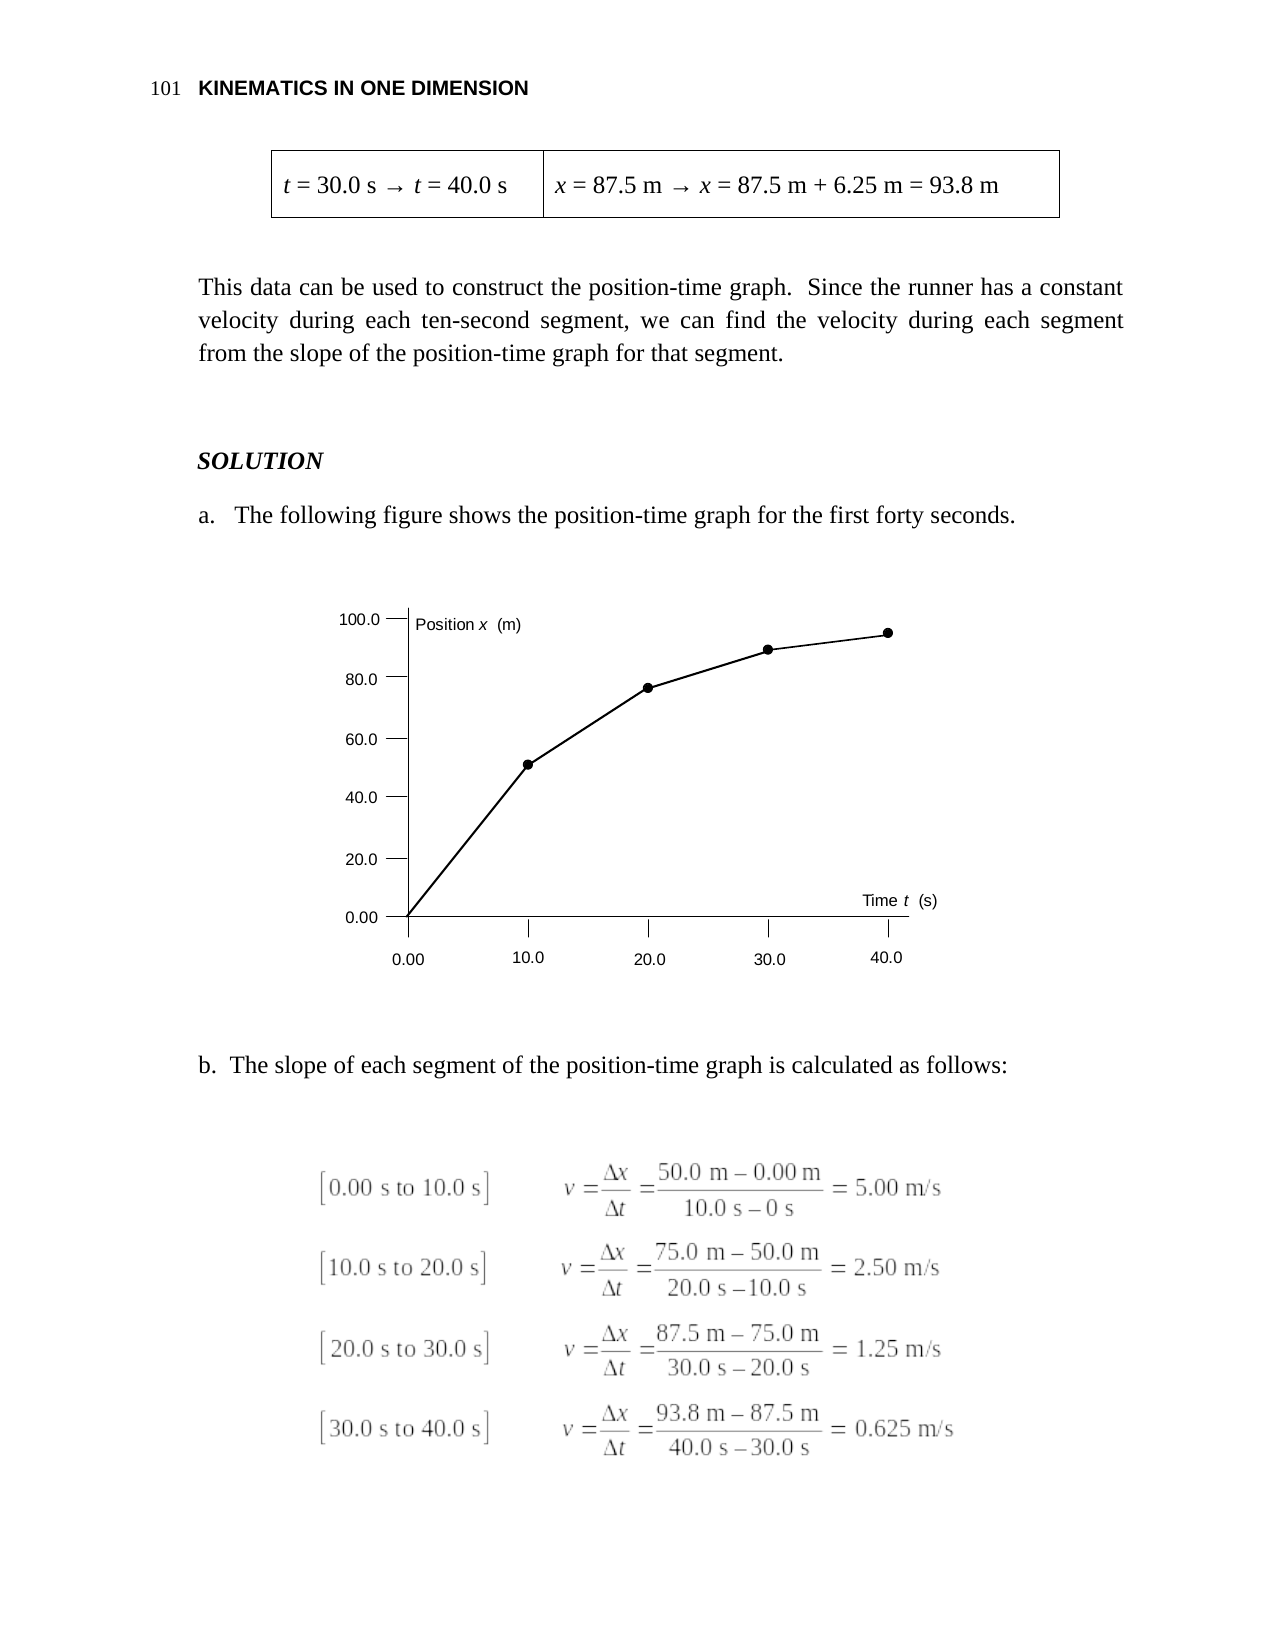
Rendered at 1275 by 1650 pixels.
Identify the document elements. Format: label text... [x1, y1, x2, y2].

table_cell t = 30.0 s → t = 40.0 s [272, 151, 543, 217]
table_cell x = 87.5 m → x = 87.5 m + 6.25 m = 93.8 m [544, 151, 1059, 217]
text This data can be used to construct the position-time graph. Since the runner has a constant velocity during each ten-second segment, we can find the velocity during each segment from the slope of the position-time graph for that segment. [198, 272, 1125, 367]
text b. The slope of each segment of the position-time graph is calculated as follows: [150, 1050, 1125, 1078]
text a. The following figure shows the position-time graph for the first forty seconds. [150, 500, 1125, 528]
text SOLUTION [197, 446, 1125, 475]
